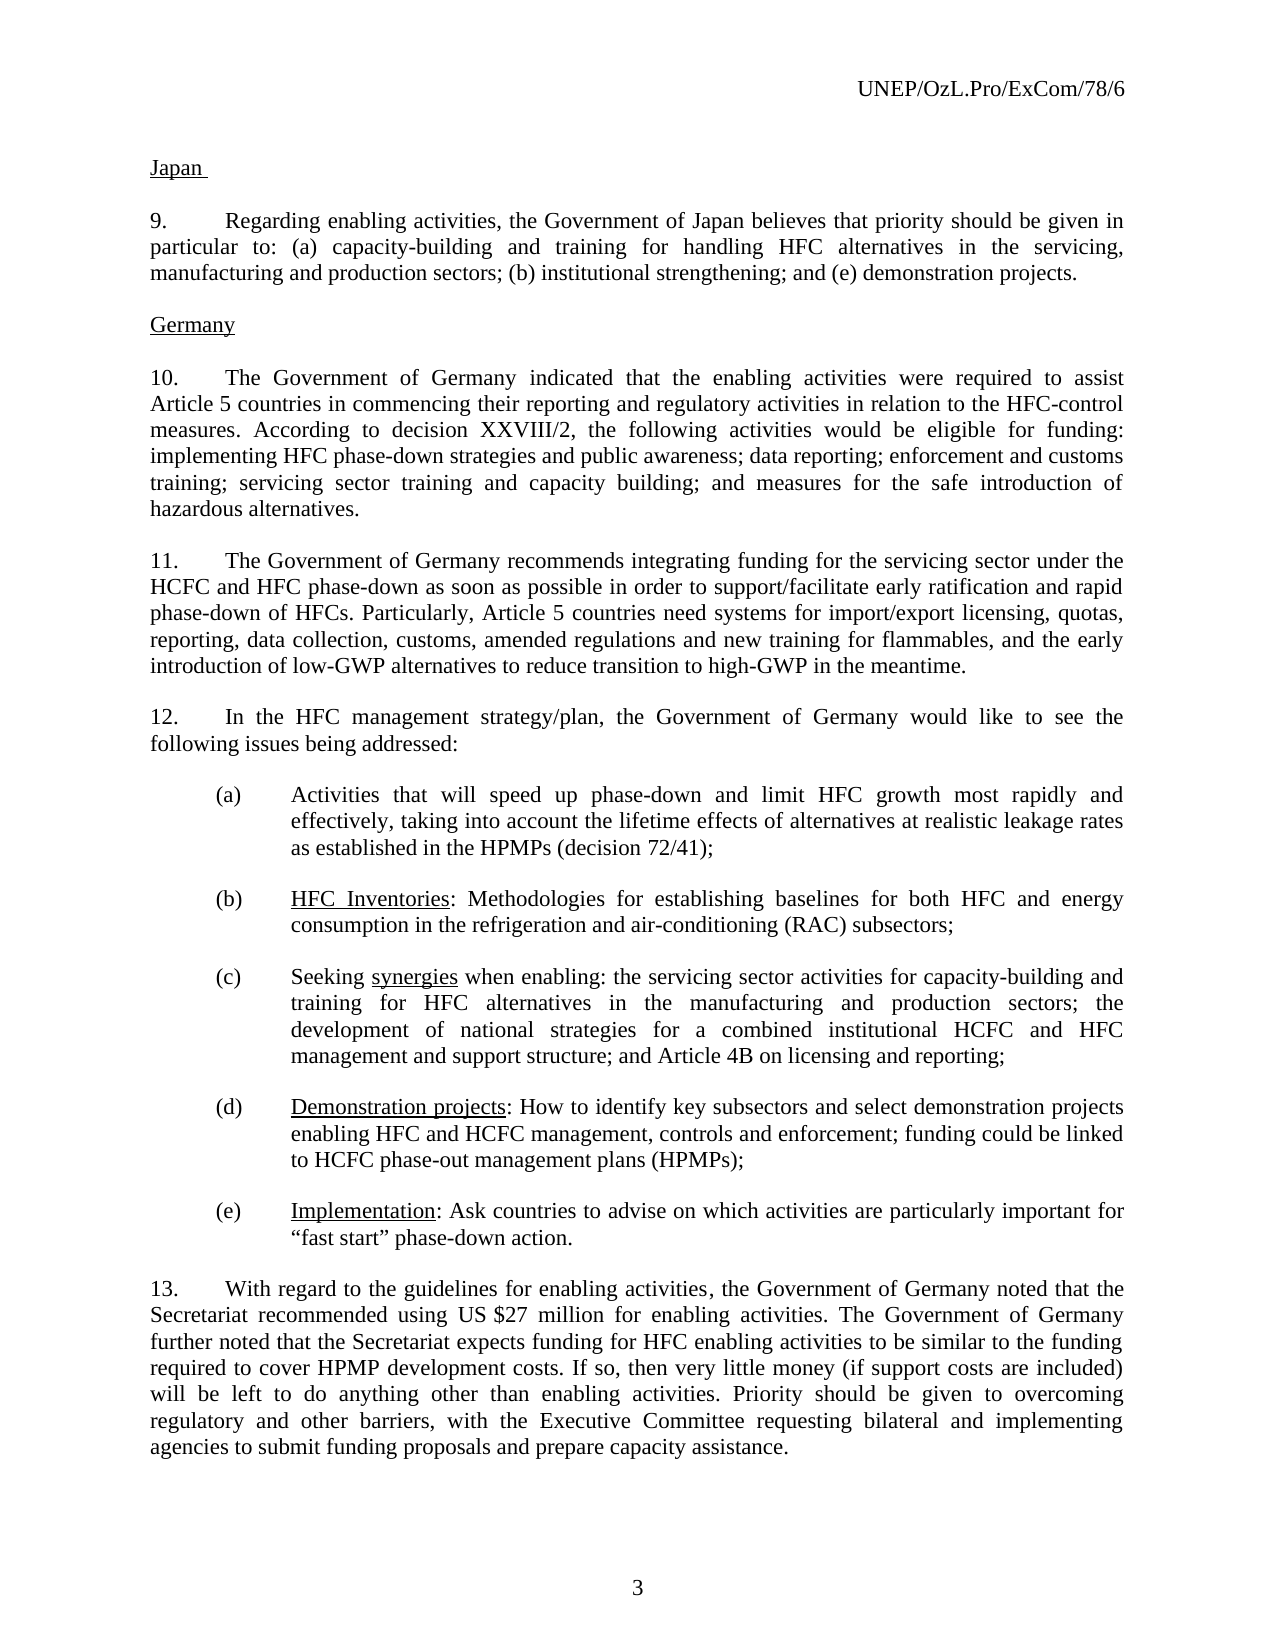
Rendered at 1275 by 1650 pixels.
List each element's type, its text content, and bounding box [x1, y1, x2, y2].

subtitle Implementation: Ask countries to advise on which activities are particularly important for “fast start” phase-down action. [216, 1197, 1125, 1250]
subtitle In the HFC management strategy/plan, the Government of Germany would like to see the following issues being addressed: [150, 703, 1125, 756]
subtitle The Government of Germany recommends integrating funding for the servicing sector under the HCFC and HFC phase-down as soon as possible in order to support/facilitate early ratification and rapid phase-down of HFCs. Particularly, Article 5 countries need systems for import/export licensing, quotas, reporting, data collection, customs, amended regulations and new training for flammables, and the early introduction of low-GWP alternatives to reduce transition to high-GWP in the meantime. [150, 547, 1125, 678]
text Germany [150, 311, 1125, 337]
subtitle Seeking synergies when enabling: the servicing sector activities for capacity-building and training for HFC alternatives in the manufacturing and production sectors; the development of national strategies for a combined institutional HCFC and HFC management and support structure; and Article 4B on licensing and reporting; [216, 963, 1125, 1068]
subtitle The Government of Germany indicated that the enabling activities were required to assist Article 5 countries in commencing their reporting and regulatory activities in relation to the HFC-control measures. According to decision XXVIII/2, the following activities would be eligible for funding: implementing HFC phase-down strategies and public awareness; data reporting; enforcement and customs training; servicing sector training and capacity building; and measures for the safe introduction of hazardous alternatives. [150, 363, 1125, 522]
text Japan [150, 154, 1125, 180]
subtitle Demonstration projects: How to identify key subsectors and select demonstration projects enabling HFC and HCFC management, controls and enforcement; funding could be linked to HCFC phase-out management plans (HPMPs); [216, 1093, 1125, 1172]
subtitle Activities that will speed up phase-down and limit HFC growth most rapidly and effectively, taking into account the lifetime effects of alternatives at realistic leakage rates as established in the HPMPs (decision 72/41); [216, 781, 1125, 860]
subtitle With regard to the guidelines for enabling activities, the Government of Germany noted that the Secretariat recommended using US $27 million for enabling activities. The Government of Germany further noted that the Secretariat expects funding for HFC enabling activities to be similar to the funding required to cover HPMP development costs. If so, then very little money (if support costs are included) will be left to do anything other than enabling activities. Priority should be given to overcoming regulatory and other barriers, with the Executive Committee requesting bilateral and implementing agencies to submit funding proposals and prepare capacity assistance. [150, 1275, 1125, 1459]
subtitle Regarding enabling activities, the Government of Japan believes that priority should be given in particular to: (a) capacity-building and training for handling HFC alternatives in the servicing, manufacturing and production sectors; (b) institutional strengthening; and (e) demonstration projects. [150, 207, 1125, 286]
subtitle HFC Inventories: Methodologies for establishing baselines for both HFC and energy consumption in the refrigeration and air-conditioning (RAC) subsectors; [216, 885, 1125, 938]
